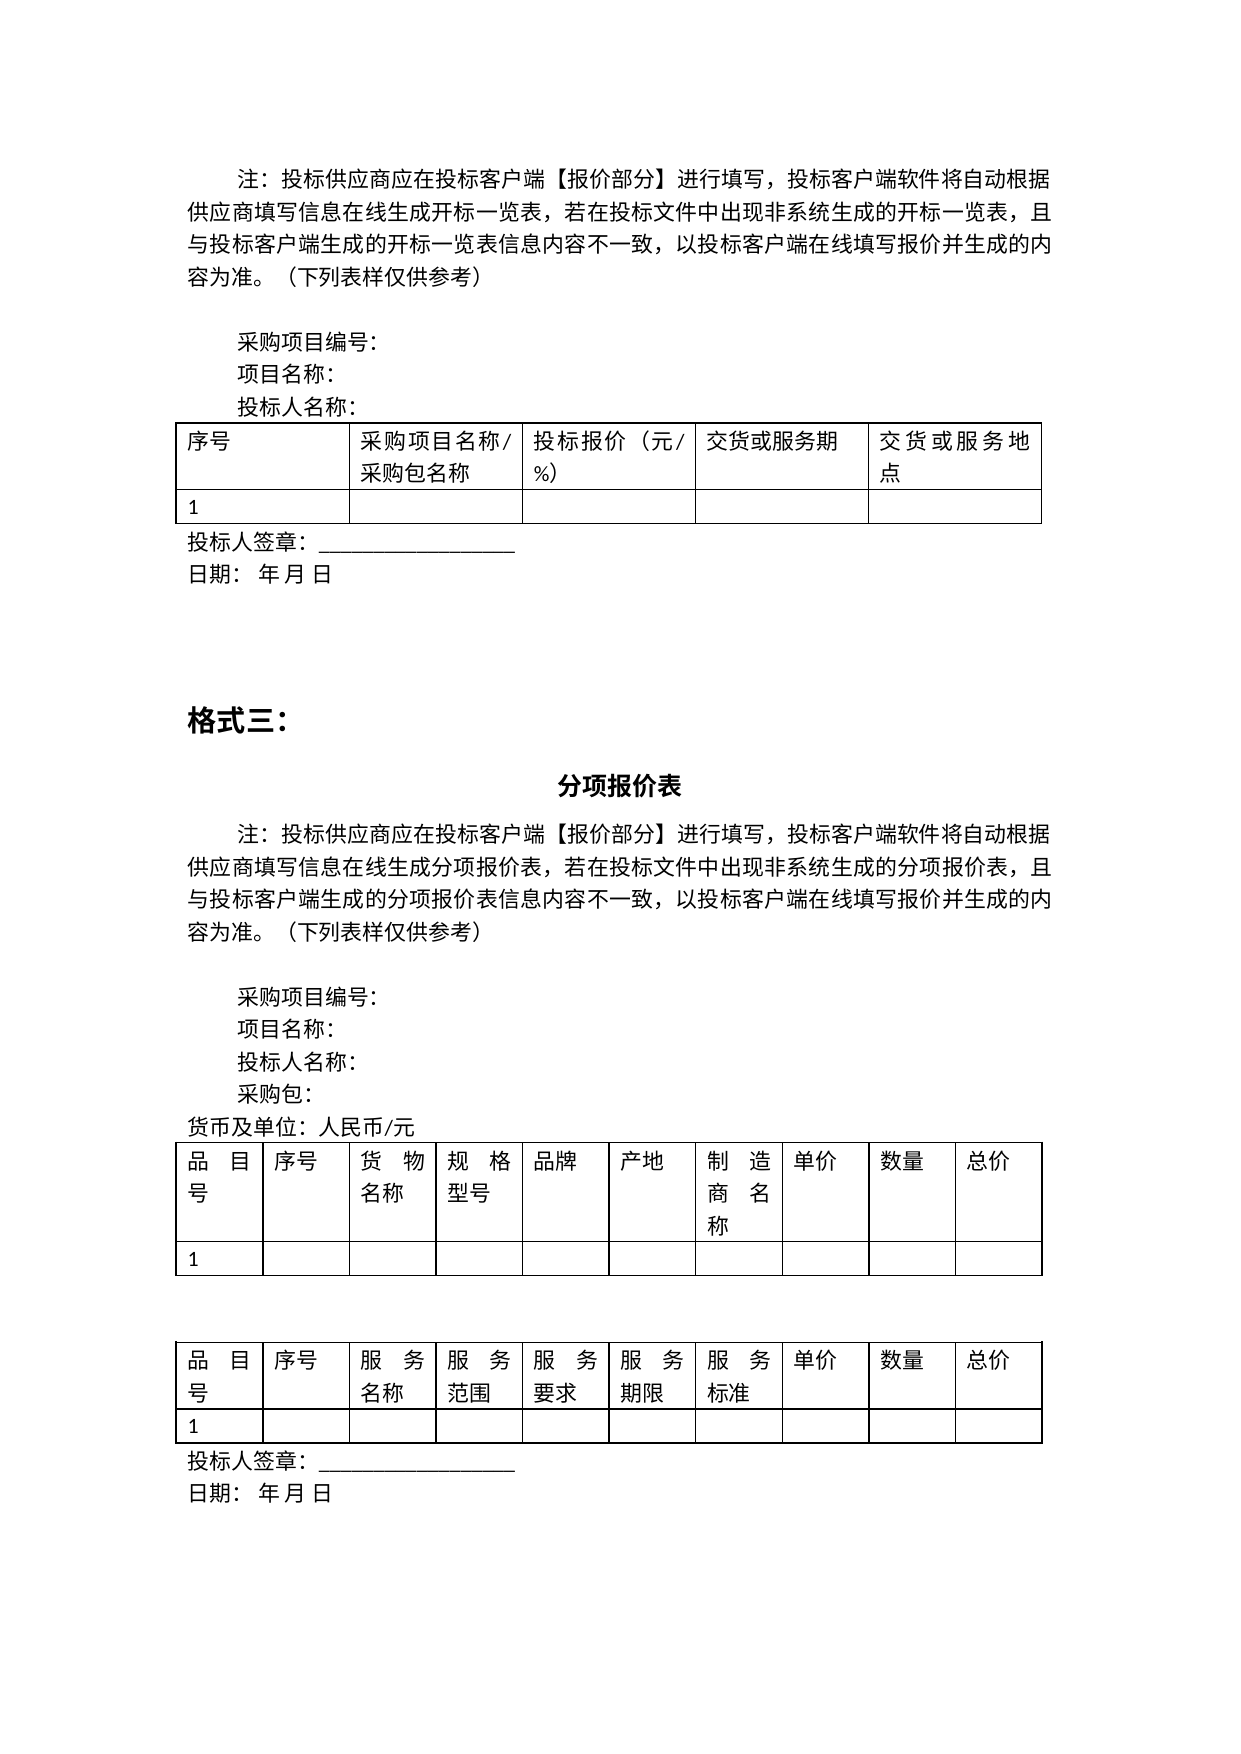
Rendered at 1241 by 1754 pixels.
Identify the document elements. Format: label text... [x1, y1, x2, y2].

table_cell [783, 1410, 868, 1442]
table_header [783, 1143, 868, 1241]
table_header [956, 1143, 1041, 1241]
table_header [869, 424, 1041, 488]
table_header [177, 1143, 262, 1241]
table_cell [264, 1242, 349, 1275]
text 投标人名称： [187, 389, 1053, 422]
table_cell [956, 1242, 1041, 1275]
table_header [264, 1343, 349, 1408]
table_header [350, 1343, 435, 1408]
text 投标人签章：__________________ [187, 1443, 1053, 1476]
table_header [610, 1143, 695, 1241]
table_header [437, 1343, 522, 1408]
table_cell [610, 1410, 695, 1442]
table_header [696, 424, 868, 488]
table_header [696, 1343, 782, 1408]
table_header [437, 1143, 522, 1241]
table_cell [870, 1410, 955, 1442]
text 项目名称： [187, 357, 1053, 389]
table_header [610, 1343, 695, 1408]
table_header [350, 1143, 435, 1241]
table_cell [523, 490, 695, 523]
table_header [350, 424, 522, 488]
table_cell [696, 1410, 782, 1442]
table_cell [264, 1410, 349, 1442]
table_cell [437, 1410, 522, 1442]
text 采购项目编号： [187, 979, 1053, 1012]
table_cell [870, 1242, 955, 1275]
text 格式三： [187, 687, 1053, 752]
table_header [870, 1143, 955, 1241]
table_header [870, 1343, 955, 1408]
text 采购包： [187, 1077, 1053, 1109]
text 投标人名称： [187, 1044, 1053, 1077]
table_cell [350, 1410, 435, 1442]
text 日期： 年 月 日 [187, 557, 1053, 589]
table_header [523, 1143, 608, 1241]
text 采购项目编号： [187, 324, 1053, 357]
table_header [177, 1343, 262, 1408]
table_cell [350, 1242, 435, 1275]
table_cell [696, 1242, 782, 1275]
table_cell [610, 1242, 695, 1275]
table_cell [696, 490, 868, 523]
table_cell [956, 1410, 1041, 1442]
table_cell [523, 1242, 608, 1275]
text 投标人签章：__________________ [187, 524, 1053, 557]
text 项目名称： [187, 1012, 1053, 1044]
text 日期： 年 月 日 [187, 1476, 1053, 1508]
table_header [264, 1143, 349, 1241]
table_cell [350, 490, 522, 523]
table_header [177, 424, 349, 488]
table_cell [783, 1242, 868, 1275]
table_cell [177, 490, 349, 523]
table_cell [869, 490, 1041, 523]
text 注：投标供应商应在投标客户端【报价部分】进行填写，投标客户端软件将自动根据供应商填写信息在线生成开标一览表，若在投标文件中出现非系统生成的开标一览表，且与投标客户端生成的开标一览表信息内容不一致，以投标客户端在线填写报价并生成的内容为准。（下列表样仅供参考） [187, 162, 1053, 324]
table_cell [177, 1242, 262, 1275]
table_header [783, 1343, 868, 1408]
text 分项报价表 [187, 752, 1053, 817]
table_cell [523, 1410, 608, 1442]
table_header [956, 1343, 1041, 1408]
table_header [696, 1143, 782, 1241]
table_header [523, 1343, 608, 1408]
text 货币及单位：人民币/元 [187, 1109, 1053, 1142]
text 注：投标供应商应在投标客户端【报价部分】进行填写，投标客户端软件将自动根据供应商填写信息在线生成分项报价表，若在投标文件中出现非系统生成的分项报价表，且与投标客户端生成的分项报价表信息内容不一致，以投标客户端在线填写报价并生成的内容为准。（下列表样仅供参考） [187, 817, 1053, 979]
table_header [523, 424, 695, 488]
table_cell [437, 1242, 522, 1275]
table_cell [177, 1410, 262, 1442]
